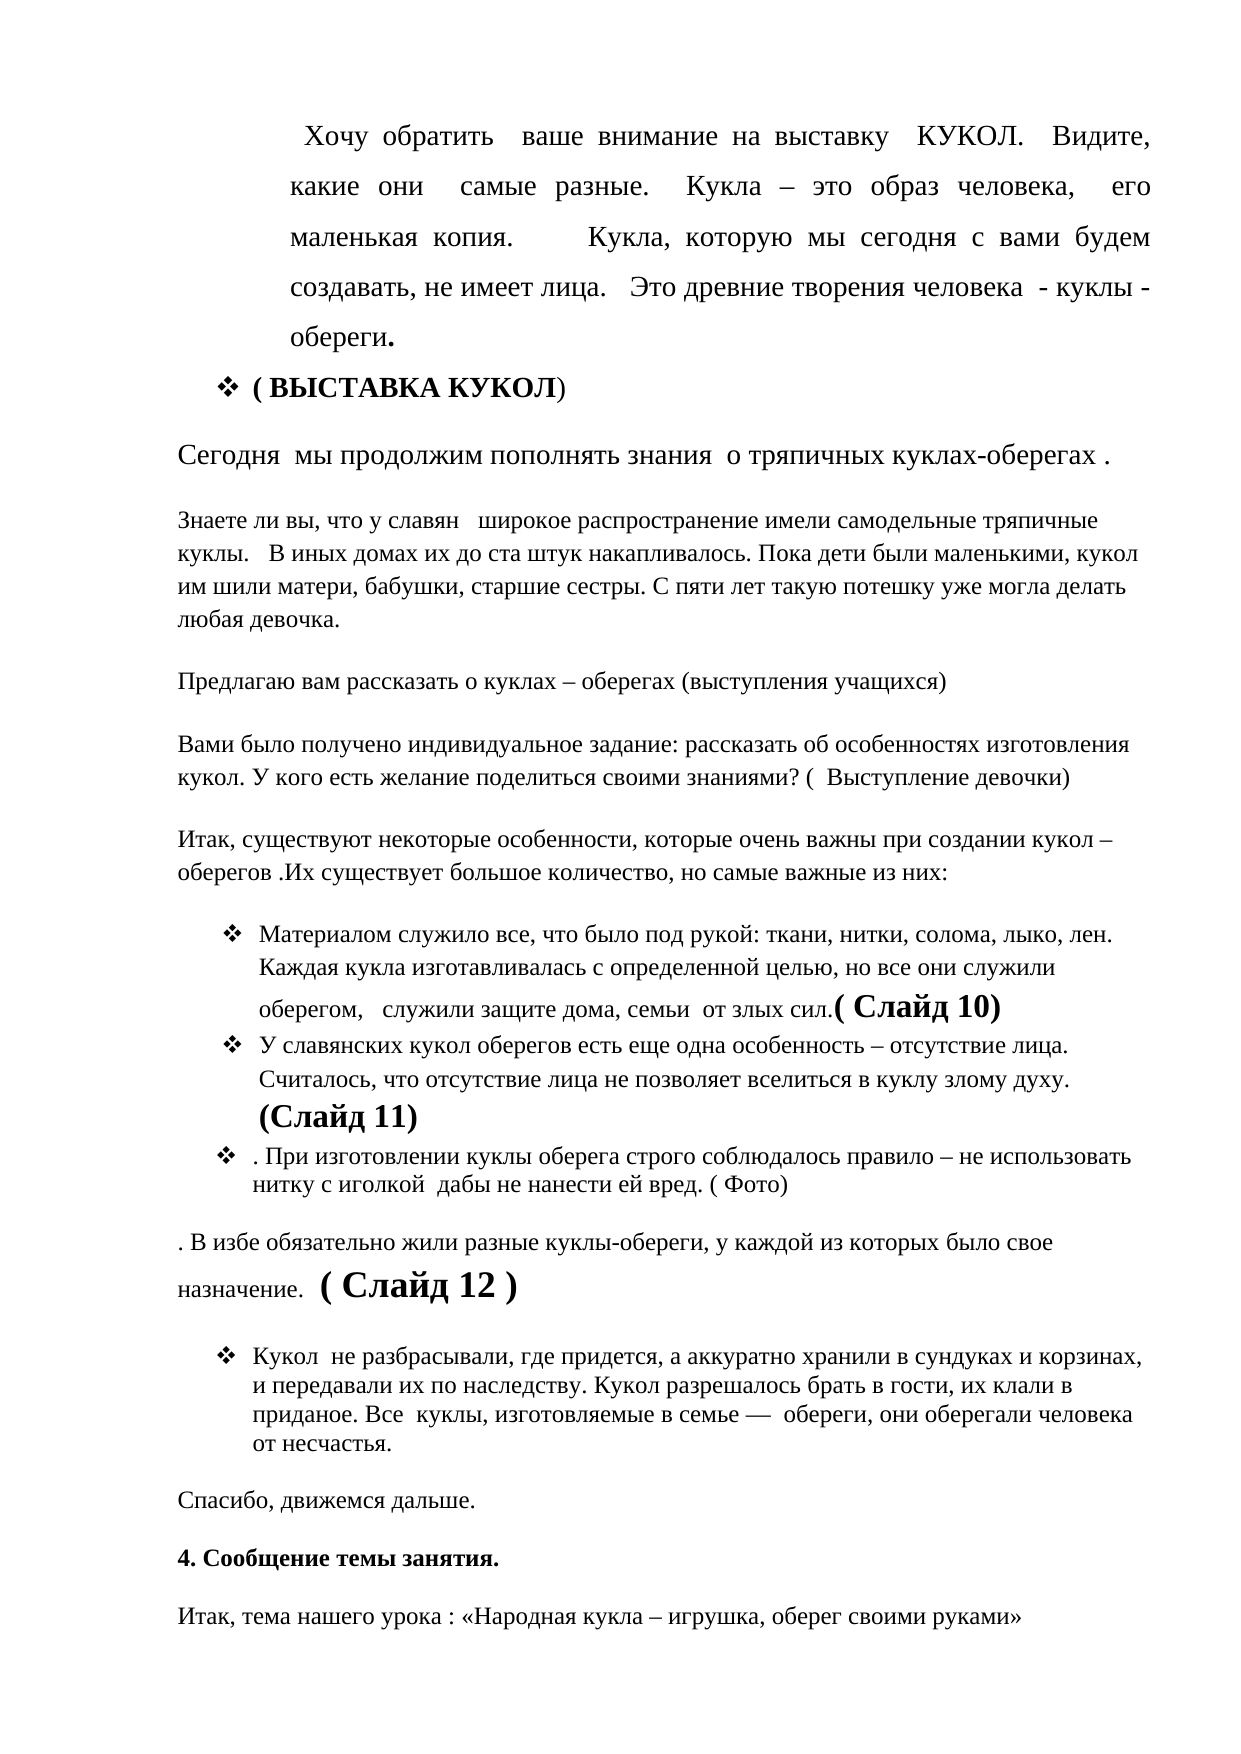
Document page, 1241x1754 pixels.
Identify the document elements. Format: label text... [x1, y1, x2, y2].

list . При изготовлении куклы оберега строго соблюдалось правило – не использовать нитку с иголкой дабы не нанести ей вред. ( Фото) [215, 1141, 1152, 1198]
list (Слайд 11) [258, 1097, 1152, 1135]
text Знаете ли вы, что у славян широкое распространение имели самодельные тряпичные куклы. В иных домах их до ста штук накапливалось. Пока дети были маленькими, кукол им шили матери, бабушки, старшие сестры. С пяти лет такую потешку уже могла делать любая девочка. [177, 505, 1152, 633]
text . В избе обязательно жили разные куклы-обереги, у каждой из которых было свое назначение. ( Слайд 12 ) [177, 1227, 1152, 1306]
text Вами было получено индивидуальное задание: рассказать об особенностях изготовления кукол. У кого есть желание поделиться своими знаниями? ( Выступление девочки) [177, 729, 1152, 790]
text Предлагаю вам рассказать о куклах – оберегах (выступления учащихся) [177, 666, 1152, 695]
text Итак, существуют некоторые особенности, которые очень важны при создании кукол – оберегов .Их существует большое количество, но самые важные из них: [177, 824, 1152, 886]
list Кукол не разбрасывали, где придется, а аккуратно хранили в сундуках и корзинах, и передавали их по наследству. Кукол разрешалось брать в гости, их клали в приданое. Все куклы, изготовляемые в семье — обереги, они оберегали человека от несчастья. [215, 1341, 1152, 1456]
list Материалом служило все, что было под рукой: ткани, нитки, солома, лыко, лен. Каждая кукла изготавливалась с определенной целью, но все они служили оберегом, служили защите дома, семьи от злых сил.( Слайд 10) [221, 919, 1152, 1025]
text Сегодня мы продолжим пополнять знания о тряпичных куклах-оберегах . [177, 437, 1152, 471]
list Хочу обратить ваше внимание на выставку КУКОЛ. Видите, какие они самые разные. Кукла – это образ человека, его маленькая копия. Кукла, которую мы сегодня с вами будем создавать, не имеет лица. Это древние творения человека - куклы - обереги. [290, 118, 1152, 353]
text Итак, тема нашего урока : «Народная кукла – игрушка, оберег своими руками» [177, 1601, 1152, 1630]
text Спасибо, движемся дальше. [177, 1486, 1152, 1514]
list ( ВЫСТАВКА КУКОЛ) [215, 370, 1152, 403]
text 4. Сообщение темы занятия. [177, 1543, 1152, 1572]
list У славянских кукол оберегов есть еще одна особенность – отсутствие лица. Считалось, что отсутствие лица не позволяет вселиться в куклу злому духу. [221, 1031, 1152, 1092]
